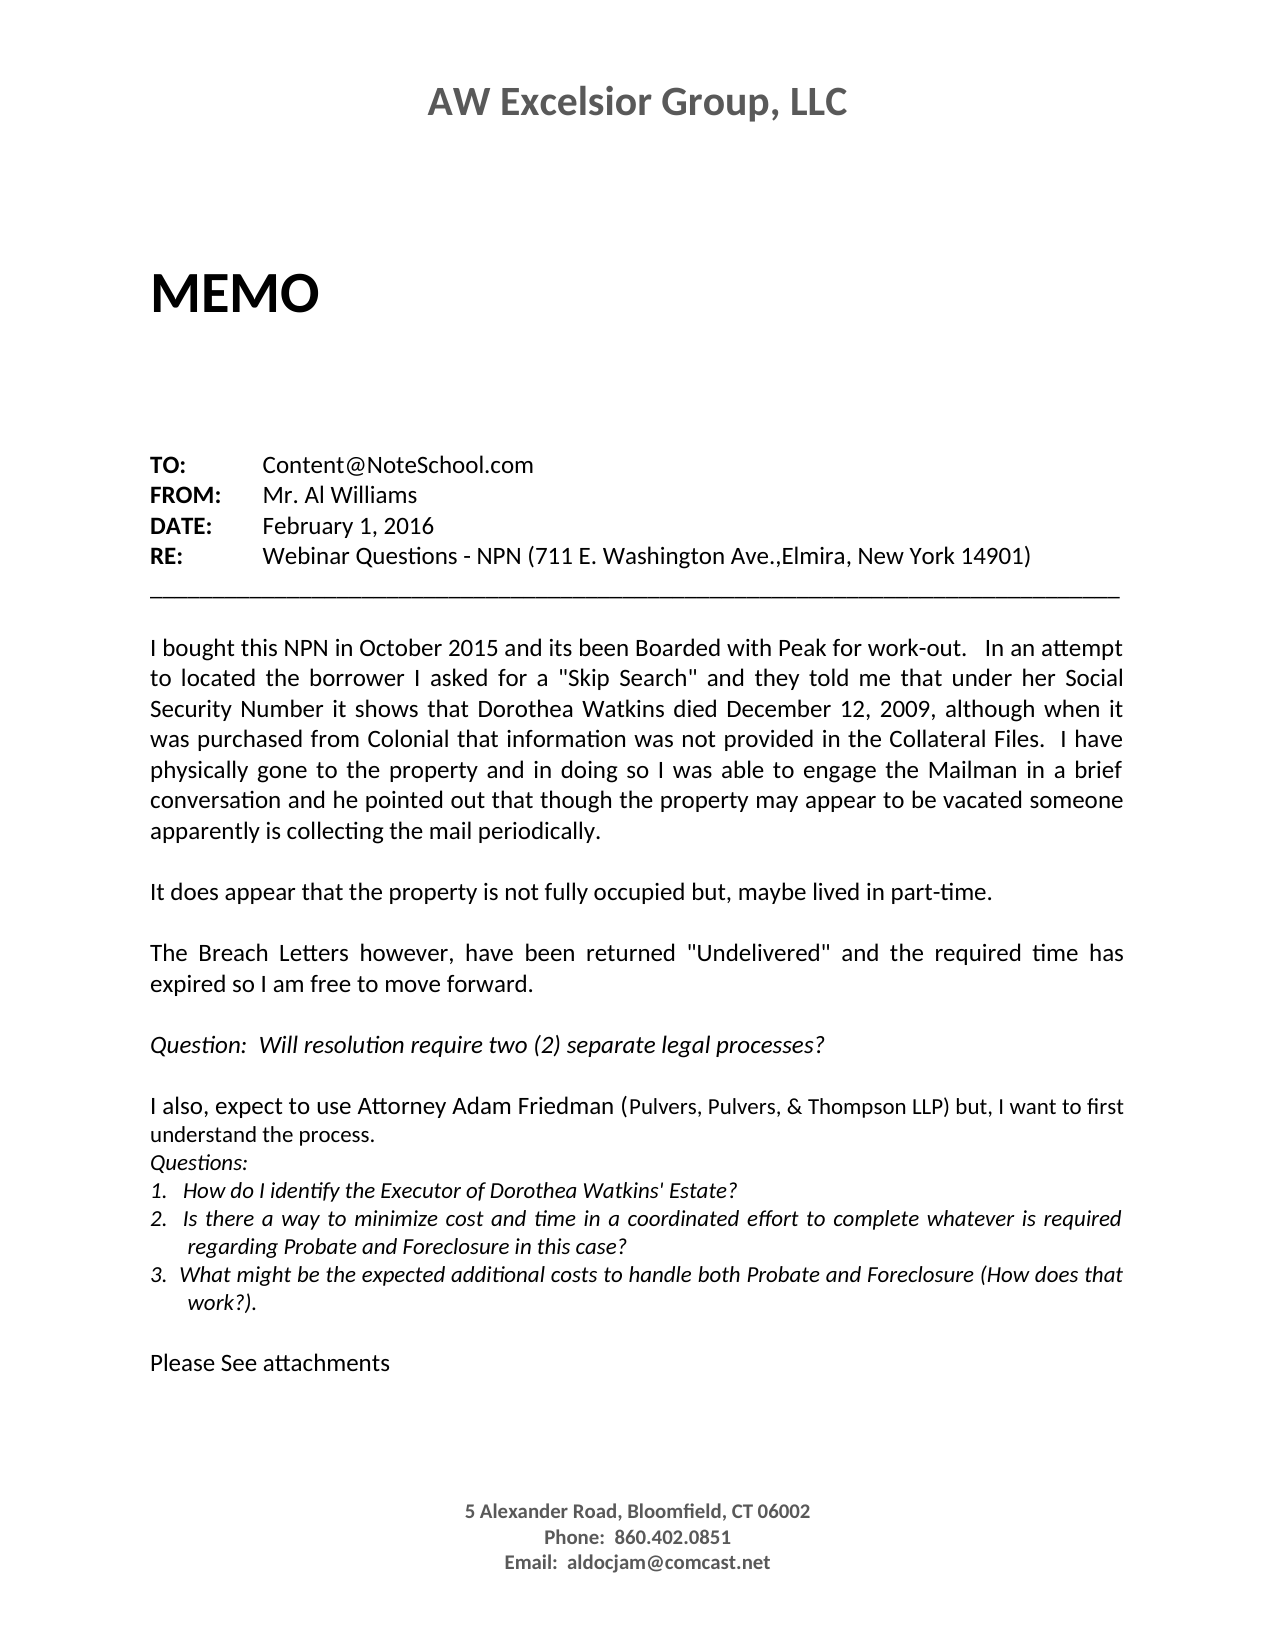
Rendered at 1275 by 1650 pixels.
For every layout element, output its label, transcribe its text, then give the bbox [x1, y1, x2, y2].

text Question: Will resolution require two (2) separate legal processes? [150, 1029, 1125, 1059]
text I also, expect to use Attorney Adam Friedman (Pulvers, Pulvers, & Thompson LLP) but, I want to first understand the process. [150, 1090, 1125, 1148]
text RE: Webinar Questions - NPN (711 E. Washington Ave.,Elmira, New York 14901) [150, 540, 1125, 571]
text 2. Is there a way to minimize cost and time in a coordinated effort to complete whatever is required regarding Probate and Foreclosure in this case? [150, 1204, 1125, 1260]
text ______________________________________________________________________________ [150, 571, 1125, 601]
text MEMO [150, 256, 1125, 327]
text 1. How do I identify the Executor of Dorothea Watkins' Estate? [150, 1176, 1125, 1204]
text TO: Content@NoteSchool.com [150, 449, 1125, 479]
text I bought this NPN in October 2015 and its been Boarded with Peak for work-out. In an attempt to located the borrower I asked for a "Skip Search" and they told me that under her Social Security Number it shows that Dorothea Watkins died December 12, 2009, although when it was purchased from Colonial that information was not provided in the Collateral Files. I have physically gone to the property and in doing so I was able to engage the Mailman in a brief conversation and he pointed out that though the property may appear to be vacated someone apparently is collecting the mail periodically. [150, 632, 1125, 846]
text FROM: Mr. Al Williams [150, 479, 1125, 510]
text 3. What might be the expected additional costs to handle both Probate and Foreclosure (How does that work?). [150, 1260, 1125, 1316]
text It does appear that the property is not fully occupied but, maybe lived in part-time. [150, 876, 1125, 907]
text Please See attachments [150, 1347, 1125, 1377]
text DATE: February 1, 2016 [150, 510, 1125, 540]
text Questions: [150, 1148, 1125, 1176]
text The Breach Letters however, have been returned "Undelivered" and the required time has expired so I am free to move forward. [150, 937, 1125, 998]
